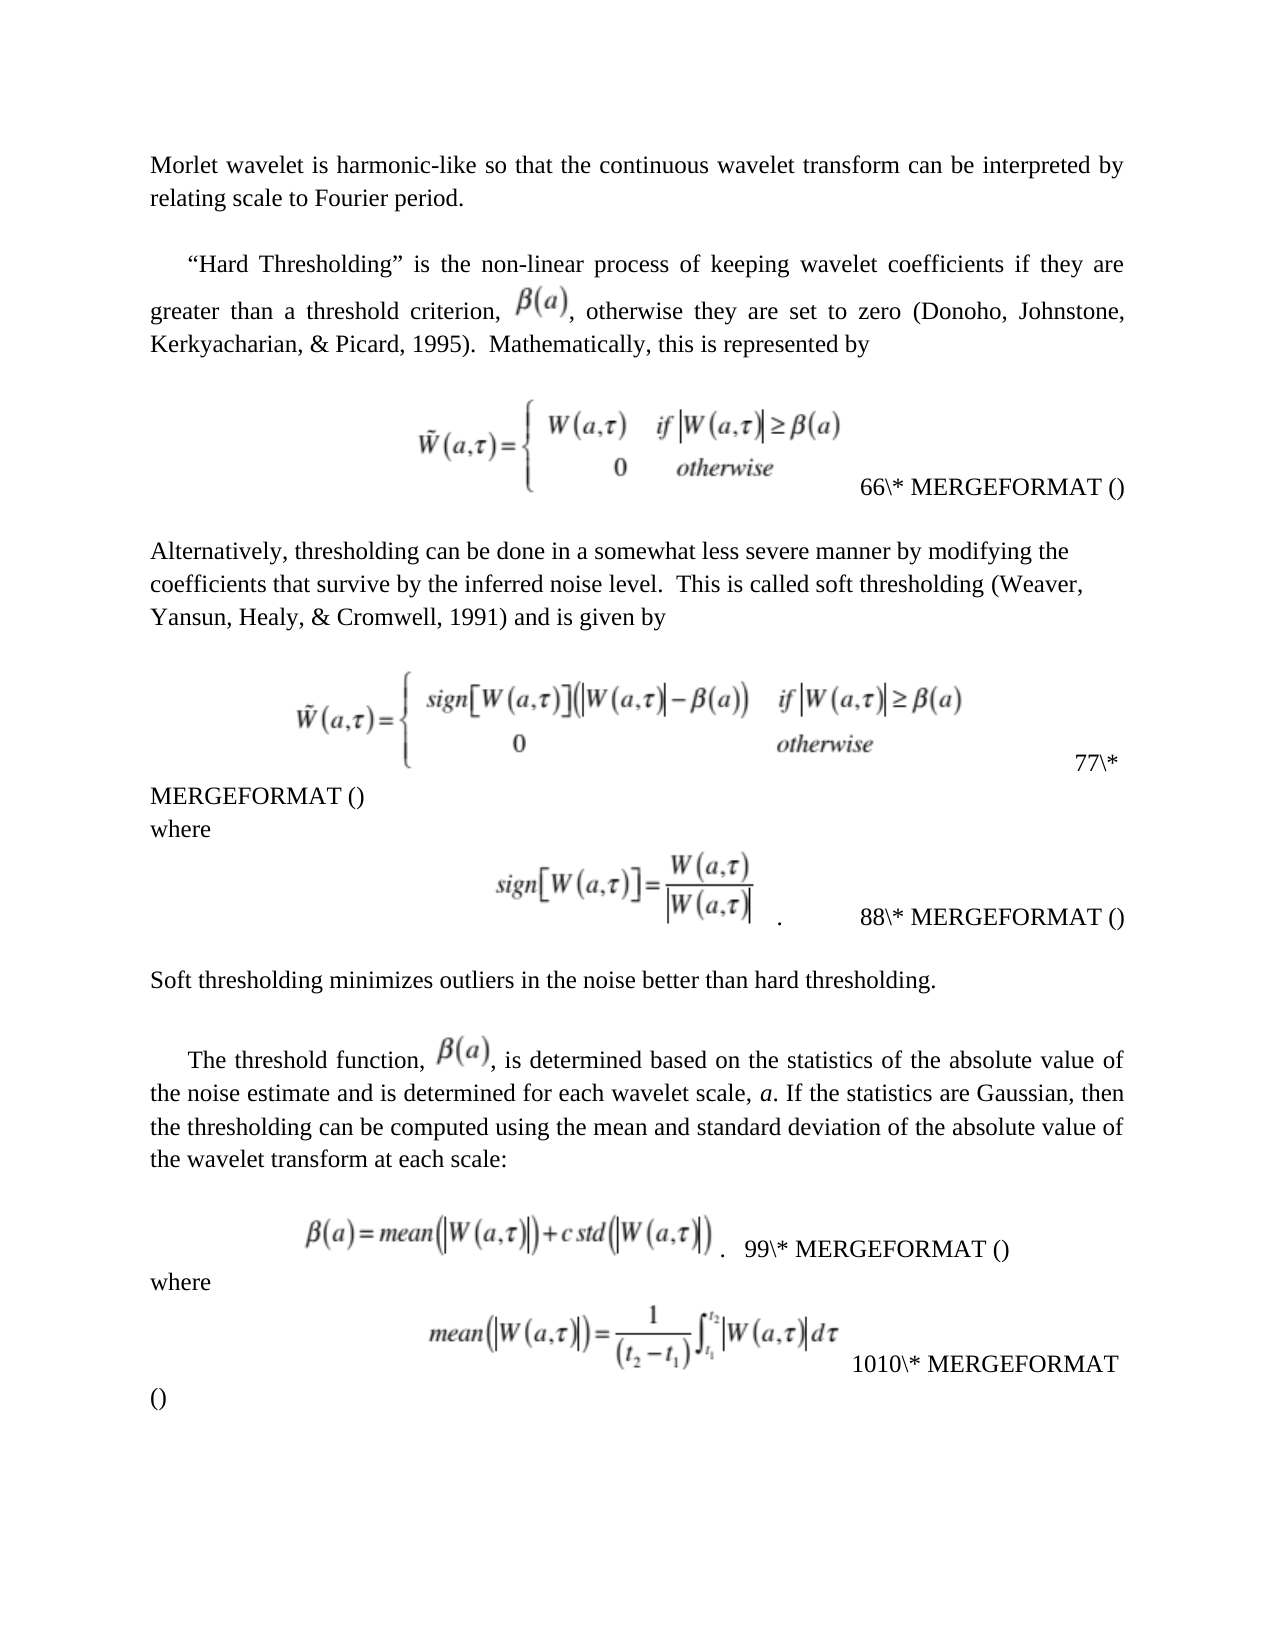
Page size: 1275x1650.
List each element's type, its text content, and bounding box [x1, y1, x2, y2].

text Soft thresholding minimizes outliers in the noise better than hard thresholding. [150, 965, 1125, 994]
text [150, 150, 1125, 212]
text where [150, 1267, 1125, 1295]
text . [150, 1211, 1125, 1262]
text “Hard Thresholding” is the non-linear process of keeping wavelet coefficients if they are greater than a threshold criterion, , otherwise they are set to zero (Donoho, Johnstone, Kerkyacharian, & Picard, 1995). Mathematically, this is represented by [150, 249, 1125, 358]
text where [150, 814, 1125, 843]
text Alternatively, thresholding can be done in a somewhat less severe manner by modifying the coefficients that survive by the inferred noise level. This is called soft thresholding (Weaver, Yansun, Healy, & Cromwell, 1991) and is given by [150, 536, 1125, 631]
text The threshold function, , is determined based on the statistics of the absolute value of the noise estimate and is determined for each wavelet scale, a. If the statistics are Gaussian, then the thresholding can be computed using the mean and standard deviation of the absolute value of the wavelet transform at each scale: [150, 1031, 1125, 1173]
text . [150, 847, 1125, 930]
